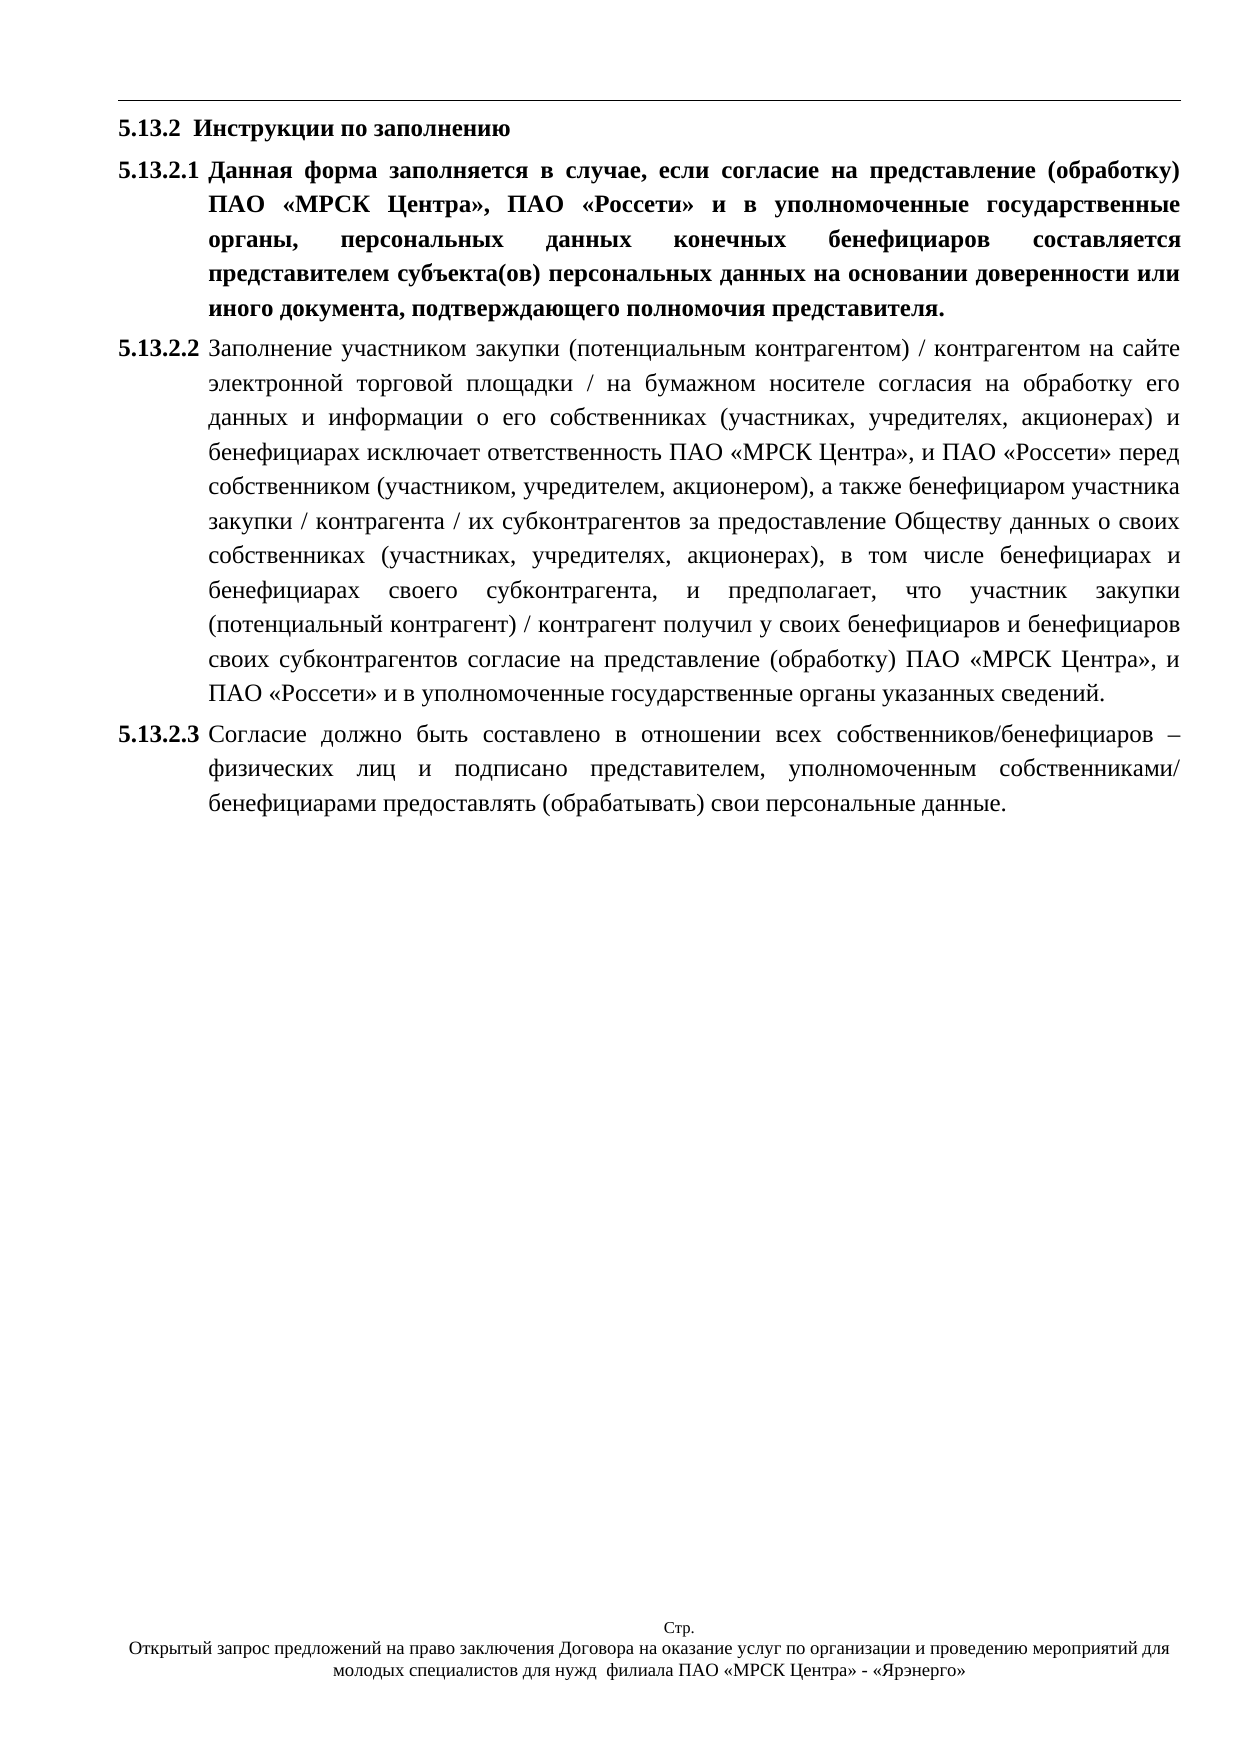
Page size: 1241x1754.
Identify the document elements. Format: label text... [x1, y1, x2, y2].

list Согласие должно быть составлено в отношении всех собственников/бенефициаров – физических лиц и подписано представителем, уполномоченным собственниками/ бенефициарами предоставлять (обрабатывать) свои персональные данные. [118, 719, 1181, 817]
subtitle Инструкции по заполнению [118, 113, 1181, 142]
list Данная форма заполняется в случае, если согласие на представление (обработку) ПАО «МРСК Центра», ПАО «Россети» и в уполномоченные государственные органы, персональных данных конечных бенефициаров составляется представителем субъекта(ов) персональных данных на основании доверенности или иного документа, подтверждающего полномочия представителя. [118, 155, 1181, 321]
list Заполнение участником закупки (потенциальным контрагентом) / контрагентом на сайте электронной торговой площадки / на бумажном носителе согласия на обработку его данных и информации о его собственниках (участниках, учредителях, акционерах) и бенефициарах исключает ответственность ПАО «МРСК Центра», и ПАО «Россети» перед собственником (участником, учредителем, акционером), а также бенефициаром участника закупки / контрагента / их субконтрагентов за предоставление Обществу данных о своих собственниках (участниках, учредителях, акционерах), в том числе бенефициарах и бенефициарах своего субконтрагента, и предполагает, что участник закупки (потенциальный контрагент) / контрагент получил у своих бенефициаров и бенефициаров своих субконтрагентов согласие на представление (обработку) ПАО «МРСК Центра», и ПАО «Россети» и в уполномоченные государственные органы указанных сведений. [118, 333, 1181, 707]
